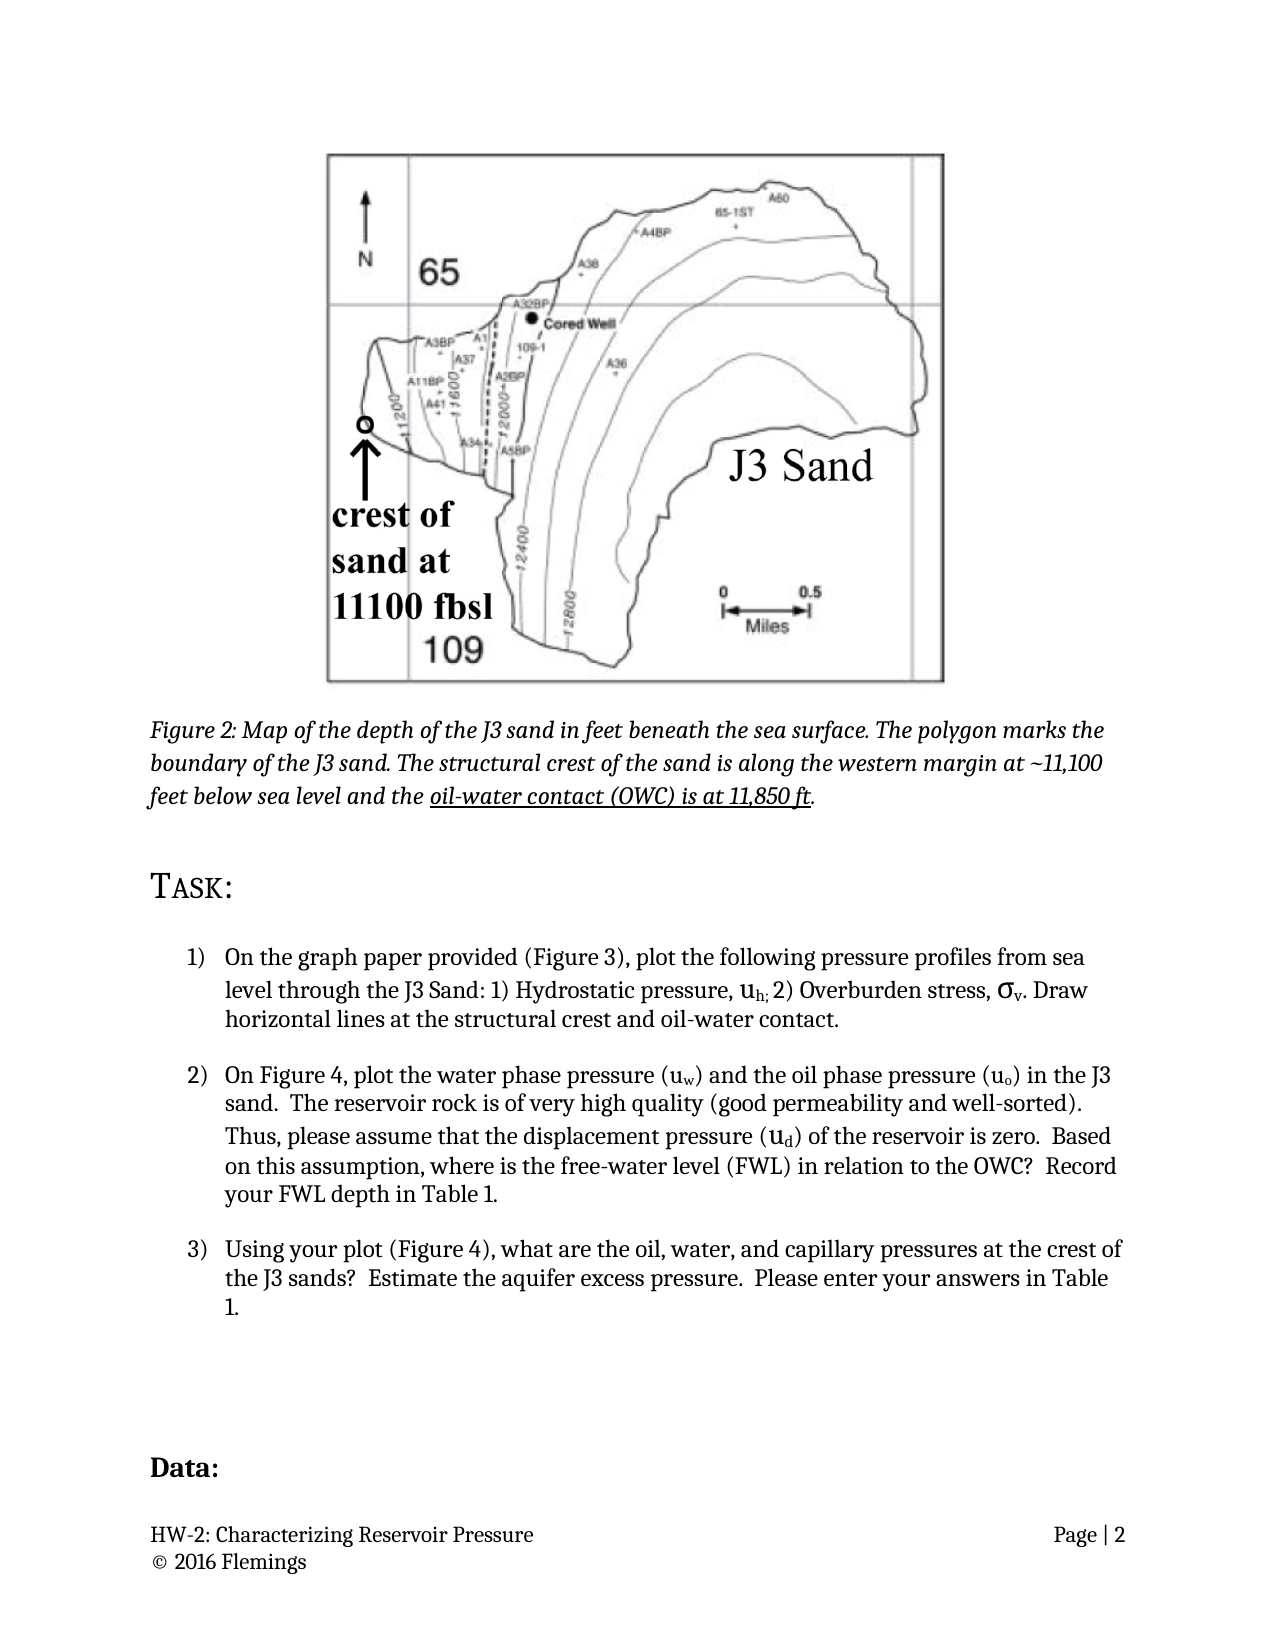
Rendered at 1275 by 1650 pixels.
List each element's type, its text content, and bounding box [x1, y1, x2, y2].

list On the graph paper provided (Figure 3), plot the following pressure profiles from sea level through the J3 Sand: 1) Hydrostatic pressure, uh; 2) Overburden stress, σv. Draw horizontal lines at the structural crest and oil-water contact. [187, 943, 1125, 1034]
subtitle Task: [150, 865, 1125, 908]
list On Figure 4, plot the water phase pressure (uw) and the oil phase pressure (uo) in the J3 sand. The reservoir rock is of very high quality (good permeability and well-sorted). Thus, please assume that the displacement pressure (ud) of the reservoir is zero. Based on this assumption, where is the free-water level (FWL) in relation to the OWC? Record your FWL depth in Table 1. [187, 1061, 1125, 1209]
text Data: [150, 1451, 1125, 1484]
list Using your plot (Figure 4), what are the oil, water, and capillary pressures at the crest of the J3 sands? Estimate the aquifer excess pressure. Please enter your answers in Table 1. [187, 1235, 1125, 1322]
picture [321, 150, 954, 691]
text Figure 2: Map of the depth of the J3 sand in feet beneath the sea surface. The polygon marks the boundary of the J3 sand. The structural crest of the sand is along the western margin at ~11,100 feet below sea level and the oil-water contact (OWC) is at 11,850 ft. [150, 716, 1125, 811]
